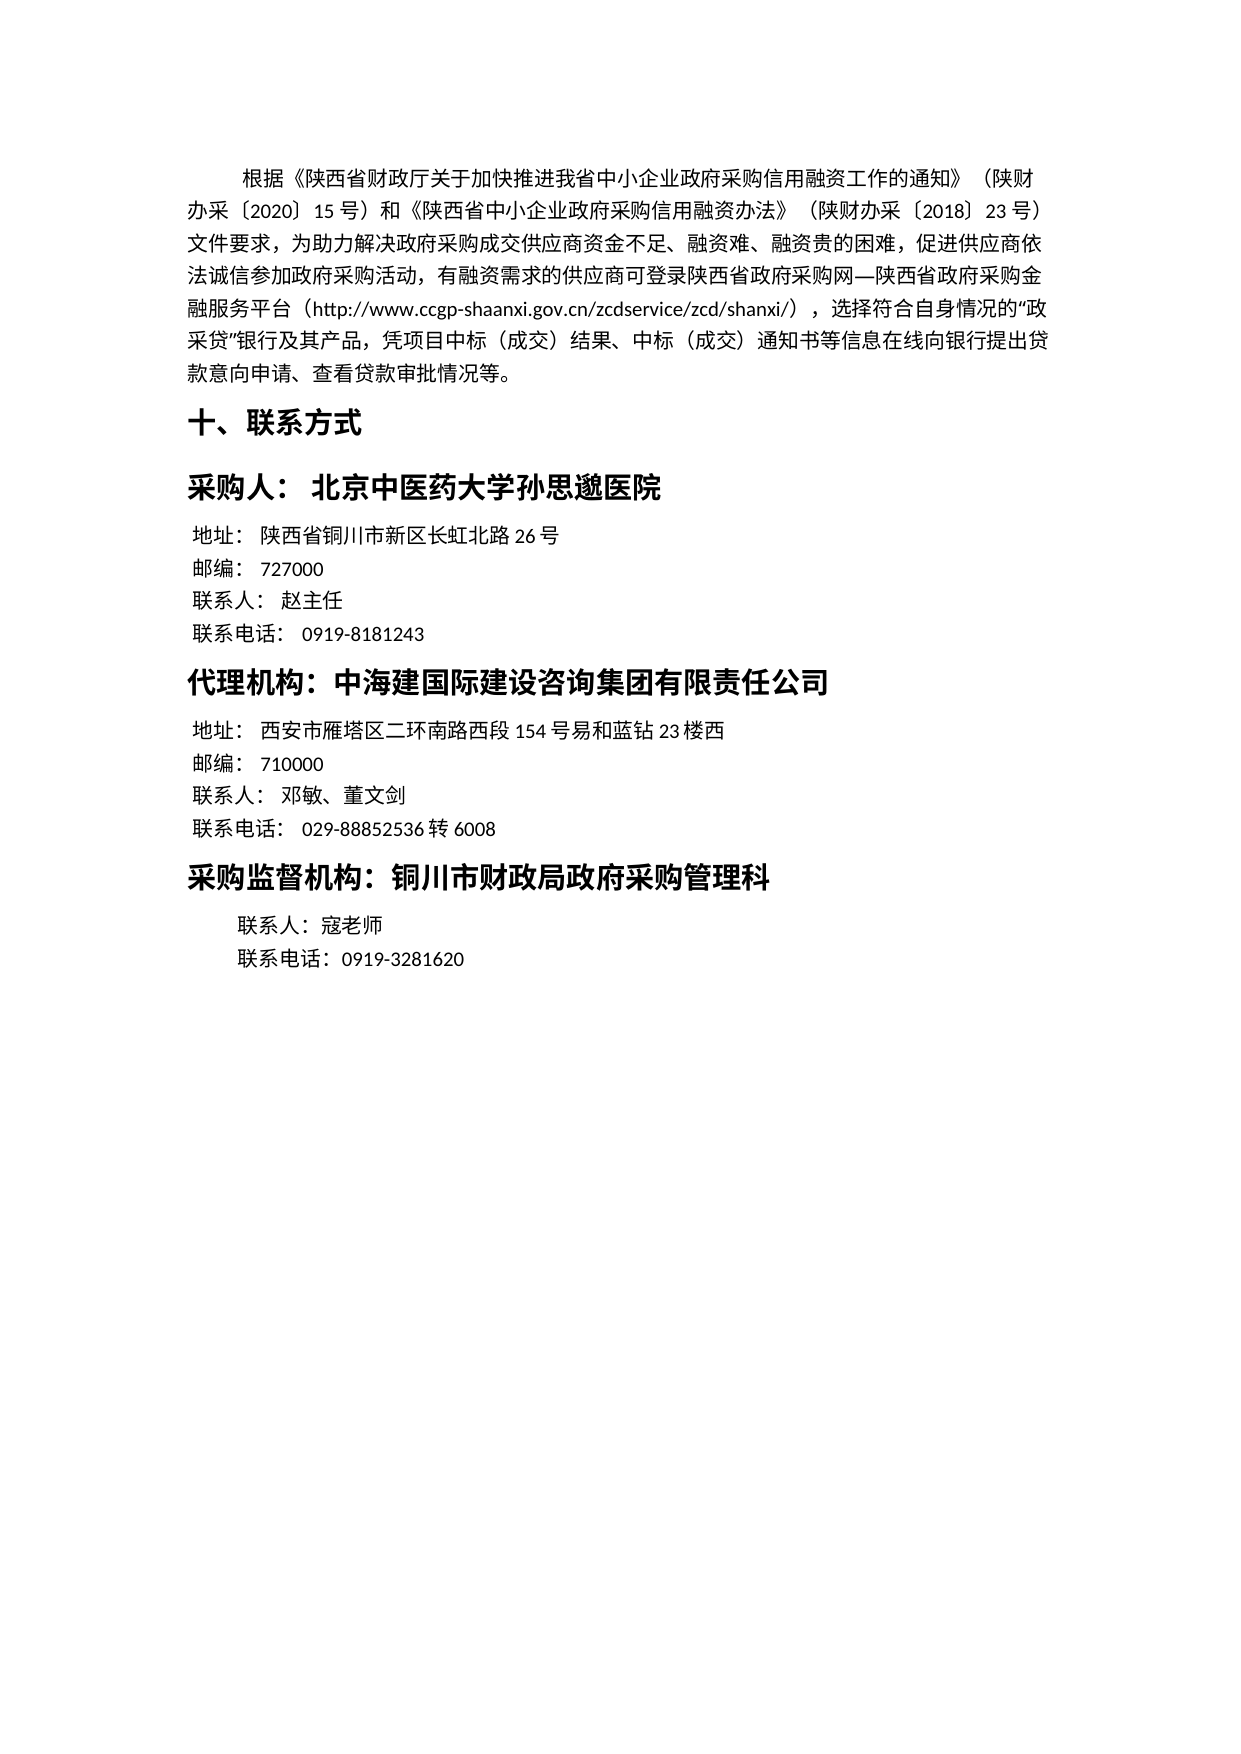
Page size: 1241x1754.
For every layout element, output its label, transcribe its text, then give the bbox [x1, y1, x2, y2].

text 联系人： 邓敏、董文剑 [187, 779, 1053, 812]
text 地址： 陕西省铜川市新区长虹北路26号 [187, 519, 1053, 552]
text 联系电话： 0919-8181243 [187, 617, 1053, 649]
text 邮编： 727000 [187, 552, 1053, 584]
text 地址： 西安市雁塔区二环南路西段154号易和蓝钻23楼西 [187, 714, 1053, 747]
text 联系电话： 029-88852536转6008 [187, 812, 1053, 844]
text 十、联系方式 [187, 389, 1053, 454]
text 邮编： 710000 [187, 747, 1053, 779]
text 根据《陕西省财政厅关于加快推进我省中小企业政府采购信用融资工作的通知》（陕财办采〔2020〕15 号）和《陕西省中小企业政府采购信用融资办法》（陕财办采〔2018〕23 号）文件要求，为助力解决政府采购成交供应商资金不足、融资难、融资贵的困难，促进供应商依法诚信参加政府采购活动，有融资需求的供应商可登录陕西省政府采购网—陕西省政府采购金融服务平台（http://www.ccgp-shaanxi.gov.cn/zcdservice/zcd/shanxi/），选择符合自身情况的“政采贷”银行及其产品，凭项目中标（成交）结果、中标（成交）通知书等信息在线向银行提出贷款意向申请、查看贷款审批情况等。 [187, 162, 1053, 389]
text 联系电话：0919-3281620 [187, 942, 1053, 974]
text 联系人：寇老师 [187, 909, 1053, 942]
text 代理机构：中海建国际建设咨询集团有限责任公司 [187, 649, 1053, 714]
text 采购人： 北京中医药大学孙思邈医院 [187, 454, 1053, 519]
text 联系人： 赵主任 [187, 584, 1053, 617]
text 采购监督机构：铜川市财政局政府采购管理科 [187, 844, 1053, 909]
